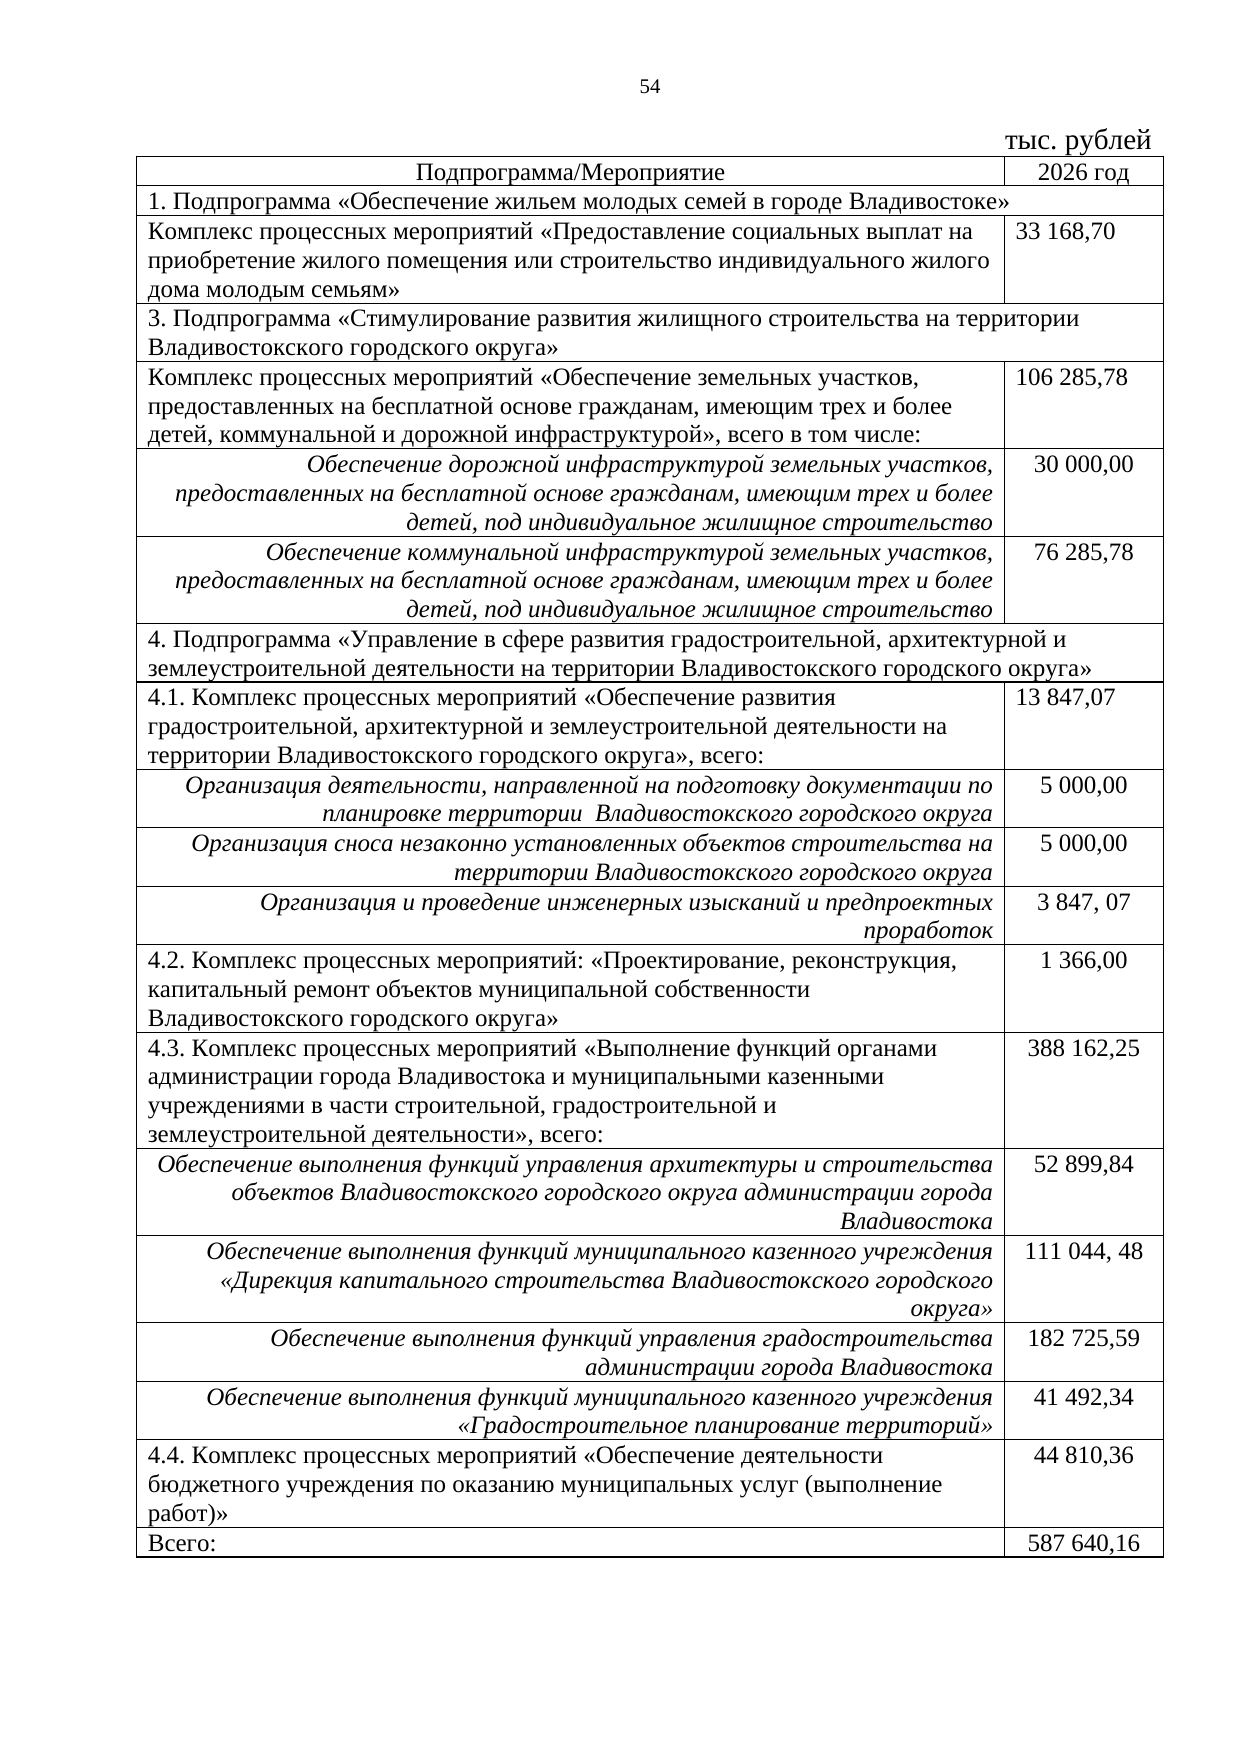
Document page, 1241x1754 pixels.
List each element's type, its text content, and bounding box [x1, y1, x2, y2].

table_cell 41 492,34 [1005, 1382, 1163, 1439]
table_cell Организация сноса незаконно установленных объектов строительства на территории Владивостокского городского округа [137, 828, 1004, 886]
table_cell 111 044, 48 [1005, 1236, 1163, 1322]
table_cell 5 000,00 [1005, 770, 1163, 827]
table_cell 44 810,36 [1005, 1440, 1163, 1527]
table_cell Организация и проведение инженерных изысканий и предпроектных проработок [137, 887, 1004, 944]
table_cell Всего: [137, 1528, 1004, 1556]
table_cell Обеспечение коммунальной инфраструктурой земельных участков, предоставленных на бесплатной основе гражданам, имеющим трех и более детей, под индивидуальное жилищное строительство [137, 537, 1004, 623]
table_cell 4.2. Комплекс процессных мероприятий: «Проектирование, реконструкция, капитальный ремонт объектов муниципальной собственности Владивостокского городского округа» [137, 945, 1004, 1032]
table_header 2026 год [1005, 157, 1163, 185]
table_cell 33 168,70 [1005, 216, 1163, 302]
table_cell 3. Подпрограмма «Стимулирование развития жилищного строительства на территории Владивостокского городского округа» [137, 304, 1163, 361]
table_cell 388 162,25 [1005, 1033, 1163, 1148]
table_cell 5 000,00 [1005, 828, 1163, 886]
table_cell 3 847, 07 [1005, 887, 1163, 944]
table_cell Обеспечение выполнения функций управления архитектуры и строительства объектов Владивостокского городского округа администрации города Владивостока [137, 1149, 1004, 1235]
table_cell Обеспечение дорожной инфраструктурой земельных участков, предоставленных на бесплатной основе гражданам, имеющим трех и более детей, под индивидуальное жилищное строительство [137, 449, 1004, 536]
table_cell Организация деятельности, направленной на подготовку документации по планировке территории Владивостокского городского округа [137, 770, 1004, 827]
table_cell 4.1. Комплекс процессных мероприятий «Обеспечение развития градостроительной, архитектурной и землеустроительной деятельности на территории Владивостокского городского округа», всего: [137, 683, 1004, 769]
table_cell 13 847,07 [1005, 683, 1163, 769]
table_cell 182 725,59 [1005, 1323, 1163, 1381]
table_cell 30 000,00 [1005, 449, 1163, 536]
table_cell 4. Подпрограмма «Управление в сфере развития градостроительной, архитектурной и землеустроительной деятельности на территории Владивостокского городского округа» [137, 624, 1163, 681]
text тыс. рублей [148, 122, 1152, 156]
table_cell 4.3. Комплекс процессных мероприятий «Выполнение функций органами администрации города Владивостока и муниципальными казенными учреждениями в части строительной, градостроительной и землеустроительной деятельности», всего: [137, 1033, 1004, 1148]
table_cell Комплекс процессных мероприятий «Предоставление социальных выплат на приобретение жилого помещения или строительство индивидуального жилого дома молодым семьям» [137, 216, 1004, 302]
table_cell Обеспечение выполнения функций управления градостроительства администрации города Владивостока [137, 1323, 1004, 1381]
table_cell 1 366,00 [1005, 945, 1163, 1032]
table_cell Обеспечение выполнения функций муниципального казенного учреждения «Градостроительное планирование территорий» [137, 1382, 1004, 1439]
table_cell 106 285,78 [1005, 362, 1163, 448]
table_cell 76 285,78 [1005, 537, 1163, 623]
table_cell 1. Подпрограмма «Обеспечение жильем молодых семей в городе Владивостоке» [137, 186, 1163, 215]
table_cell 587 640,16 [1005, 1528, 1163, 1556]
table_cell 4.4. Комплекс процессных мероприятий «Обеспечение деятельности бюджетного учреждения по оказанию муниципальных услуг (выполнение работ)» [137, 1440, 1004, 1527]
table_header Подпрограмма/Мероприятие [137, 157, 1004, 185]
table_cell Комплекс процессных мероприятий «Обеспечение земельных участков, предоставленных на бесплатной основе гражданам, имеющим трех и более детей, коммунальной и дорожной инфраструктурой», всего в том числе: [137, 362, 1004, 448]
table_cell 52 899,84 [1005, 1149, 1163, 1235]
table_cell Обеспечение выполнения функций муниципального казенного учреждения «Дирекция капитального строительства Владивостокского городского округа» [137, 1236, 1004, 1322]
